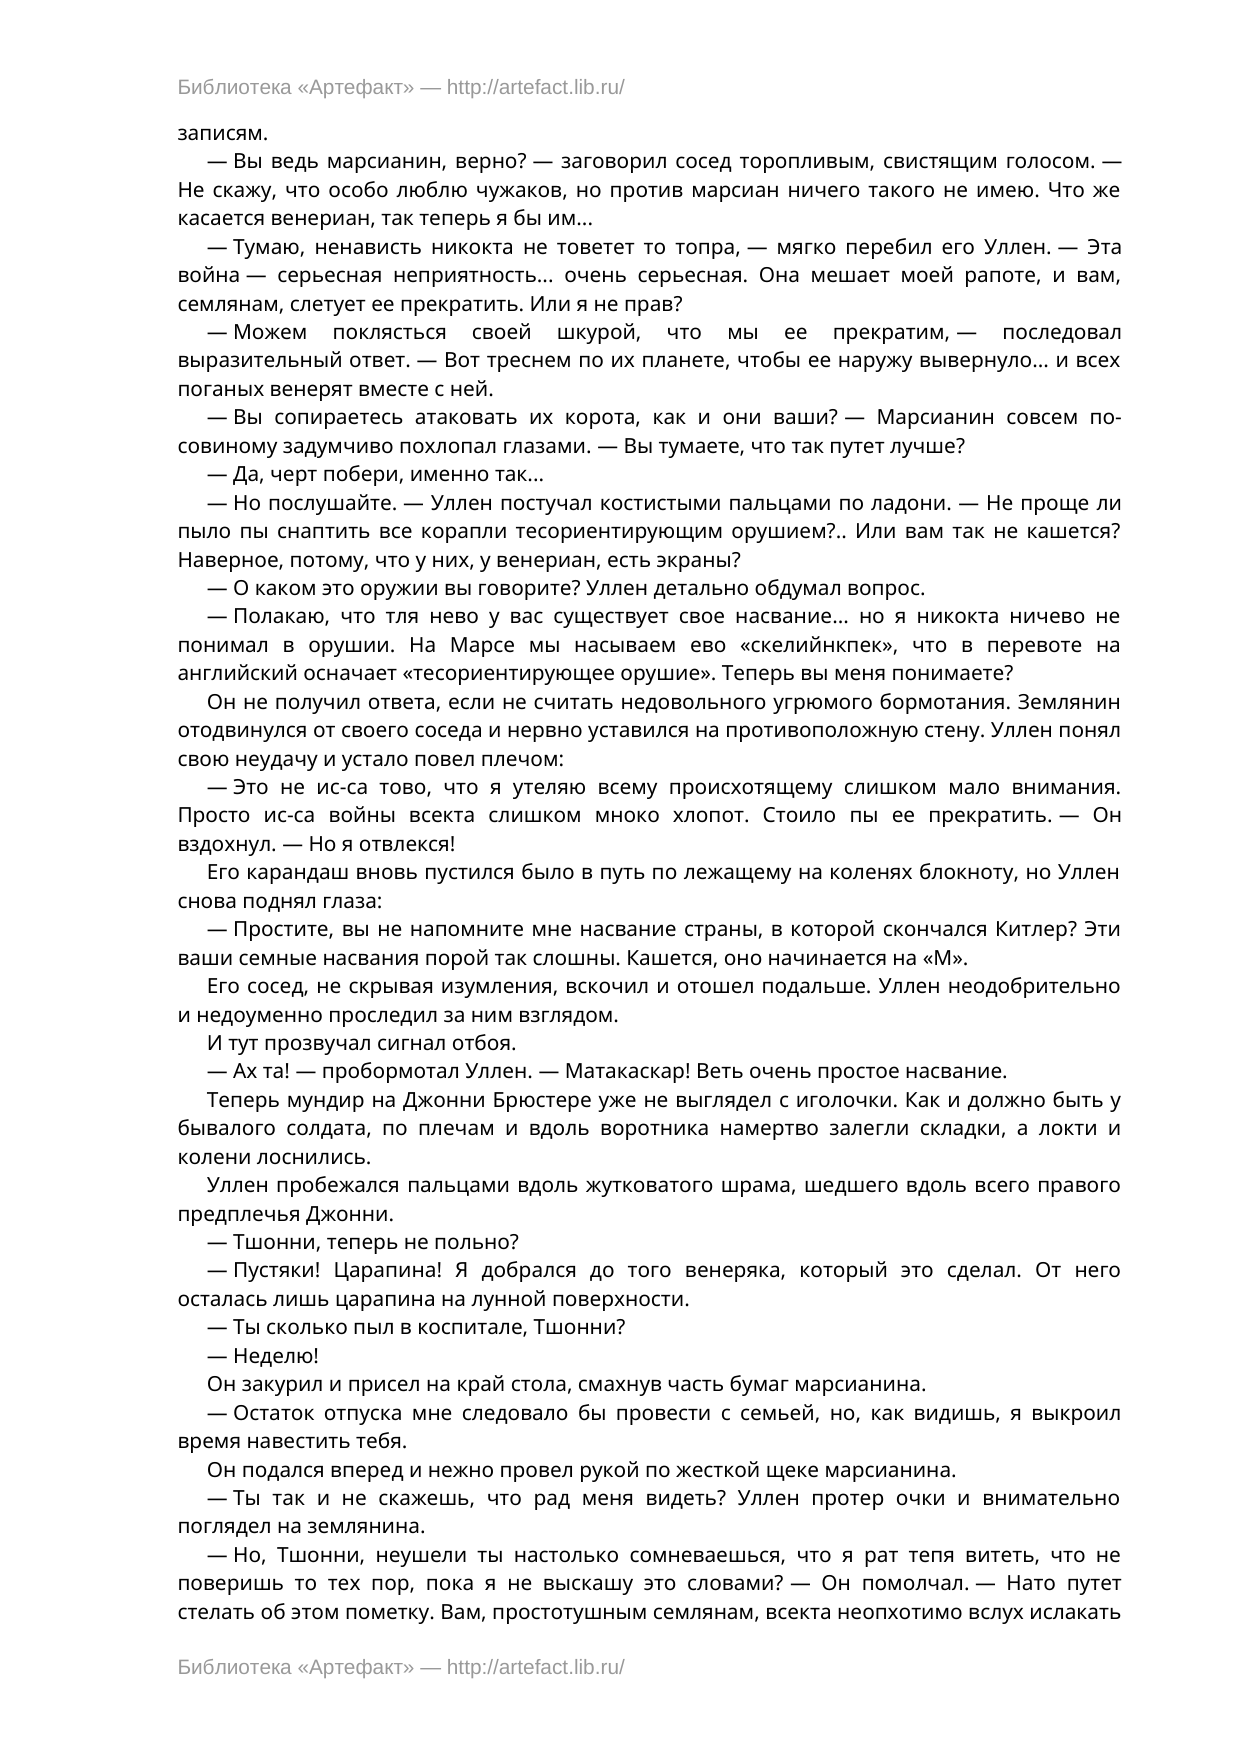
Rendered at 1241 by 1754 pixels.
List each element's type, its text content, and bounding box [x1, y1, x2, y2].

text — Тшонни, теперь не польно? [177, 1227, 1122, 1256]
text — Ах та! — пробормотал Уллен. — Матакаскар! Веть очень простое насвание. [177, 1057, 1122, 1085]
text — Это не ис-са тово, что я утеляю всему происхотящему слишком мало внимания. Просто ис-са войны всекта слишком мноко хлопот. Стоило пы ее прекратить. — Он вздохнул. — Но я отвлекся! [177, 772, 1122, 857]
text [177, 1540, 1122, 1625]
text — Полакаю, что тля нево у вас существует свое насвание... но я никокта ничево не понимал в орушии. На Марсе мы насываем ево «скелийнкпек», что в перевоте на английский осначает «тесориентирующее орушие». Теперь вы меня понимаете? [177, 602, 1122, 687]
text Его карандаш вновь пустился было в путь по лежащему на коленях блокноту, но Уллен снова поднял глаза: [177, 857, 1122, 914]
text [177, 118, 1122, 147]
text — Да, черт побери, именно так... [177, 459, 1122, 488]
text — Неделю! [177, 1341, 1122, 1369]
text — Вы ведь марсианин, верно? — заговорил сосед торопливым, свистящим голосом. — Не скажу, что особо люблю чужаков, но против марсиан ничего такого не имею. Что же касается венериан, так теперь я бы им... [177, 147, 1122, 232]
text — Можем поклясться своей шкурой, что мы ее прекратим, — последовал выразительный ответ. — Вот треснем по их планете, чтобы ее наружу вывернуло... и всех поганых венерят вместе с ней. [177, 317, 1122, 402]
text — Ты сколько пыл в коспитале, Тшонни? [177, 1312, 1122, 1341]
text — Пустяки! Царапина! Я добрался до того венеряка, который это сделал. От него осталась лишь царапина на лунной поверхности. [177, 1256, 1122, 1312]
text — Ты так и не скажешь, что рад меня видеть? Уллен протер очки и внимательно поглядел на землянина. [177, 1483, 1122, 1540]
text Он подался вперед и нежно провел рукой по жесткой щеке марсианина. [177, 1455, 1122, 1483]
text Его сосед, не скрывая изумления, вскочил и отошел подальше. Уллен неодобрительно и недоуменно проследил за ним взглядом. [177, 971, 1122, 1028]
text — Но послушайте. — Уллен постучал костистыми пальцами по ладони. — Не проще ли пыло пы снаптить все корапли тесориентирующим орушием?.. Или вам так не кашется? Наверное, потому, что у них, у венериан, есть экраны? [177, 488, 1122, 573]
text — Тумаю, ненависть никокта не товетет то топра, — мягко перебил его Уллен. — Эта война — серьесная неприятность... очень серьесная. Она мешает моей рапоте, и вам, семлянам, слетует ее прекратить. Или я не прав? [177, 232, 1122, 317]
text — О каком это оружии вы говорите? Уллен детально обдумал вопрос. [177, 573, 1122, 602]
text И тут прозвучал сигнал отбоя. [177, 1028, 1122, 1057]
text — Остаток отпуска мне следовало бы провести с семьей, но, как видишь, я выкроил время навестить тебя. [177, 1398, 1122, 1455]
text Он не получил ответа, если не считать недовольного угрюмого бормотания. Землянин отодвинулся от своего соседа и нервно уставился на противоположную стену. Уллен понял свою неудачу и устало повел плечом: [177, 687, 1122, 772]
text Он закурил и присел на край стола, смахнув часть бумаг марсианина. [177, 1369, 1122, 1398]
text Уллен пробежался пальцами вдоль жутковатого шрама, шедшего вдоль всего правого предплечья Джонни. [177, 1170, 1122, 1227]
text Теперь мундир на Джонни Брюстере уже не выглядел с иголочки. Как и должно быть у бывалого солдата, по плечам и вдоль воротника намертво залегли складки, а локти и колени лоснились. [177, 1085, 1122, 1170]
text — Вы сопираетесь атаковать их корота, как и они ваши? — Марсианин совсем по-совиному задумчиво похлопал глазами. — Вы тумаете, что так путет лучше? [177, 402, 1122, 459]
text — Простите, вы не напомните мне насвание страны, в которой скончался Китлер? Эти ваши семные насвания порой так слошны. Кашется, оно начинается на «М». [177, 914, 1122, 971]
